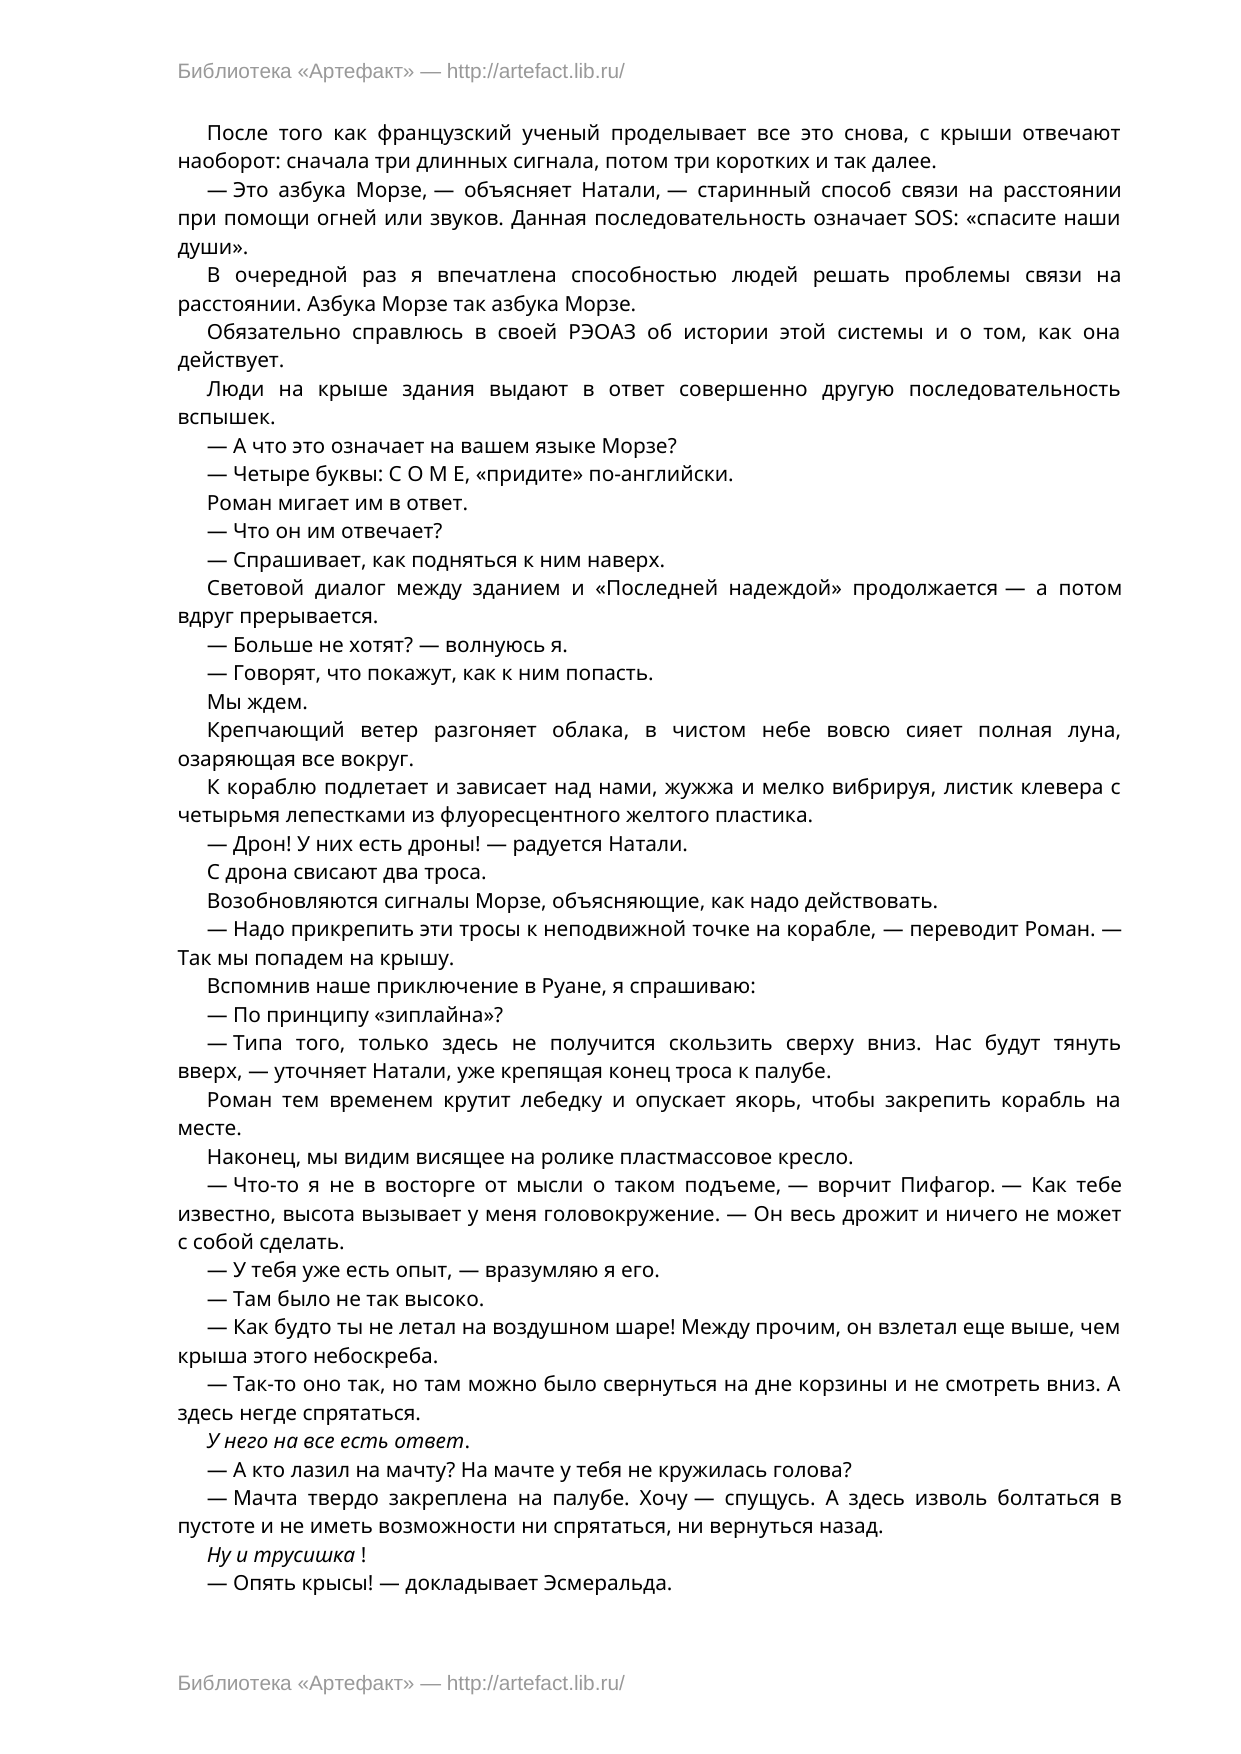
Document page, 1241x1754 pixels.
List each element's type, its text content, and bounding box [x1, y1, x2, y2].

text Обязательно справлюсь в своей РЭОАЗ об истории этой системы и о том, как она действует. [177, 317, 1122, 374]
text Мы ждем. [177, 687, 1122, 715]
text Роман тем временем крутит лебедку и опускает якорь, чтобы закрепить корабль на месте. [177, 1085, 1122, 1142]
text — Надо прикрепить эти тросы к неподвижной точке на корабле, — переводит Роман. — Так мы попадем на крышу. [177, 914, 1122, 971]
text — Это азбука Морзе, — объясняет Натали, — старинный способ связи на расстоянии при помощи огней или звуков. Данная последовательность означает SOS: «спасите наши души». [177, 175, 1122, 260]
text Роман мигает им в ответ. [177, 488, 1122, 516]
text — Как будто ты не летал на воздушном шаре! Между прочим, он взлетал еще выше, чем крыша этого небоскреба. [177, 1312, 1122, 1369]
text — Мачта твердо закреплена на палубе. Хочу — спущусь. А здесь изволь болтаться в пустоте и не иметь возможности ни спрятаться, ни вернуться назад. [177, 1483, 1122, 1540]
text — Там было не так высоко. [177, 1284, 1122, 1312]
text Возобновляются сигналы Морзе, объясняющие, как надо действовать. [177, 886, 1122, 914]
text — Больше не хотят? — волнуюсь я. [177, 630, 1122, 658]
text Вспомнив наше приключение в Руане, я спрашиваю: [177, 971, 1122, 1000]
text — Четыре буквы: С O M E, «придите» по-английски. [177, 459, 1122, 488]
text — Так-то оно так, но там можно было свернуться на дне корзины и не смотреть вниз. А здесь негде спрятаться. [177, 1369, 1122, 1426]
text — Что-то я не в восторге от мысли о таком подъеме, — ворчит Пифагор. — Как тебе известно, высота вызывает у меня головокружение. — Он весь дрожит и ничего не может с собой сделать. [177, 1170, 1122, 1256]
text Наконец, мы видим висящее на ролике пластмассовое кресло. [177, 1142, 1122, 1170]
text — Типа того, только здесь не получится скользить сверху вниз. Нас будут тянуть вверх, — уточняет Натали, уже крепящая конец троса к палубе. [177, 1028, 1122, 1085]
text — Дрон! У них есть дроны! — радуется Натали. [177, 829, 1122, 857]
text Люди на крыше здания выдают в ответ совершенно другую последовательность вспышек. [177, 374, 1122, 431]
text — По принципу «зиплайна»? [177, 1000, 1122, 1028]
text — Говорят, что покажут, как к ним попасть. [177, 658, 1122, 687]
text В очередной раз я впечатлена способностью людей решать проблемы связи на расстоянии. Азбука Морзе так азбука Морзе. [177, 260, 1122, 317]
text К кораблю подлетает и зависает над нами, жужжа и мелко вибрируя, листик клевера с четырьмя лепестками из флуоресцентного желтого пластика. [177, 772, 1122, 829]
text — Спрашивает, как подняться к ним наверх. [177, 545, 1122, 573]
text — Что он им отвечает? [177, 516, 1122, 545]
text — Опять крысы! — докладывает Эсмеральда. [177, 1568, 1122, 1597]
text После того как французский ученый проделывает все это снова, с крыши отвечают наоборот: сначала три длинных сигнала, потом три коротких и так далее. [177, 118, 1122, 175]
text Ну и трусишка ! [177, 1540, 1122, 1568]
text Световой диалог между зданием и «Последней надеждой» продолжается — а потом вдруг прерывается. [177, 573, 1122, 630]
text — У тебя уже есть опыт, — вразумляю я его. [177, 1256, 1122, 1284]
text — А кто лазил на мачту? На мачте у тебя не кружилась голова? [177, 1455, 1122, 1483]
text — А что это означает на вашем языке Морзе? [177, 431, 1122, 459]
text У него на все есть ответ. [177, 1426, 1122, 1455]
text С дрона свисают два троса. [177, 857, 1122, 886]
text Крепчающий ветер разгоняет облака, в чистом небе вовсю сияет полная луна, озаряющая все вокруг. [177, 715, 1122, 772]
